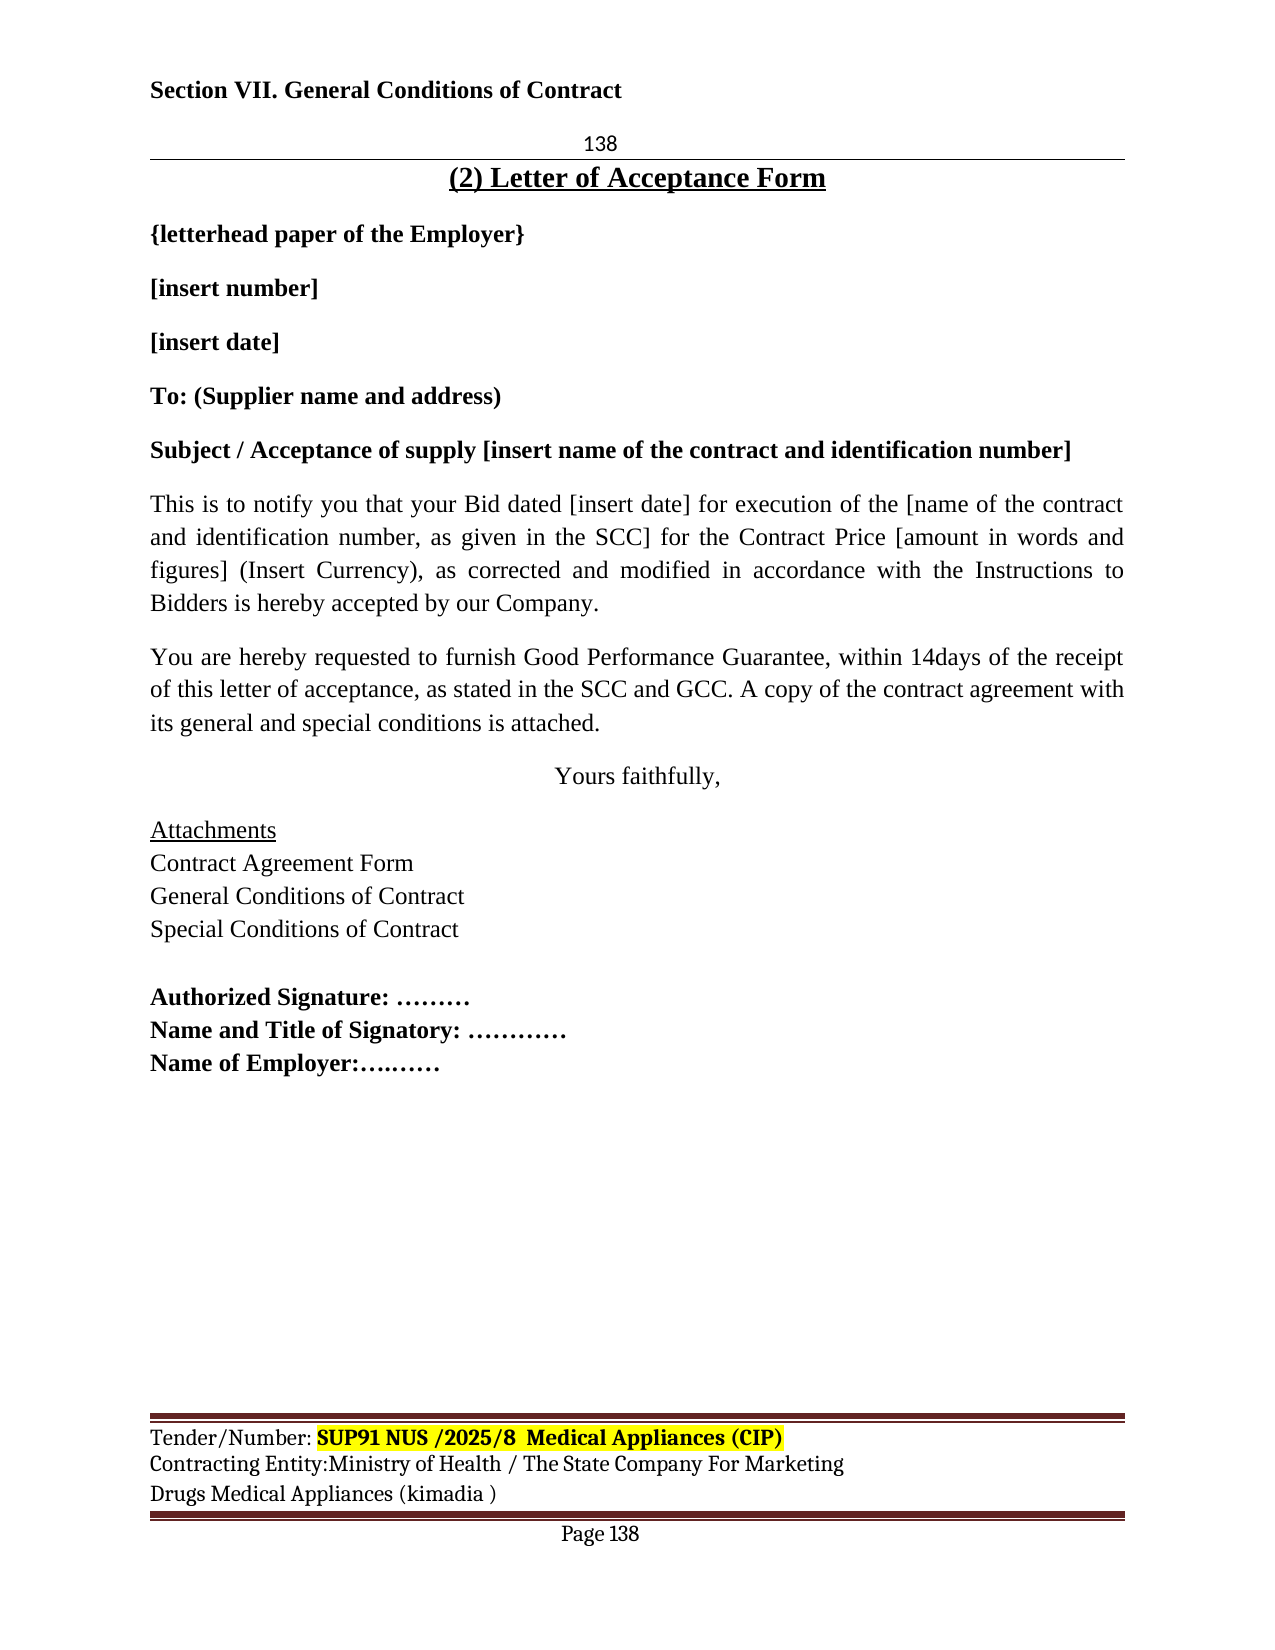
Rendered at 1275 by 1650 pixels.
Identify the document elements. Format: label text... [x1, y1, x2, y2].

text [insert number] [150, 273, 1125, 302]
text Subject / Acceptance of supply [insert name of the contract and identification number] [150, 435, 1125, 463]
text {letterhead paper of the Employer} [150, 219, 1125, 248]
text Name of Employer:….…… [150, 1048, 1125, 1077]
text General Conditions of Contract [150, 881, 1125, 910]
text This is to notify you that your Bid dated [insert date] for execution of the [name of the contract and identification number, as given in the SCC] for the Contract Price [amount in words and figures] (Insert Currency), as corrected and modified in accordance with the Instructions to Bidders is hereby accepted by our Company. [150, 489, 1125, 616]
text Attachments [150, 815, 1125, 844]
text You are hereby requested to furnish Good Performance Guarantee, within 14days of the receipt of this letter of acceptance, as stated in the SCC and GCC. A copy of the contract agreement with its general and special conditions is attached. [150, 642, 1125, 736]
text To: (Supplier name and address) [150, 381, 1125, 410]
text (2) Letter of Acceptance Form [150, 160, 1125, 193]
text [insert date] [150, 327, 1125, 356]
text Special Conditions of Contract [150, 914, 1125, 943]
text Name and Title of Signatory: ………… [150, 1015, 1125, 1044]
text Yours faithfully, [150, 761, 1125, 790]
text Authorized Signature: ……… [150, 982, 1125, 1011]
text Contract Agreement Form [150, 848, 1125, 877]
